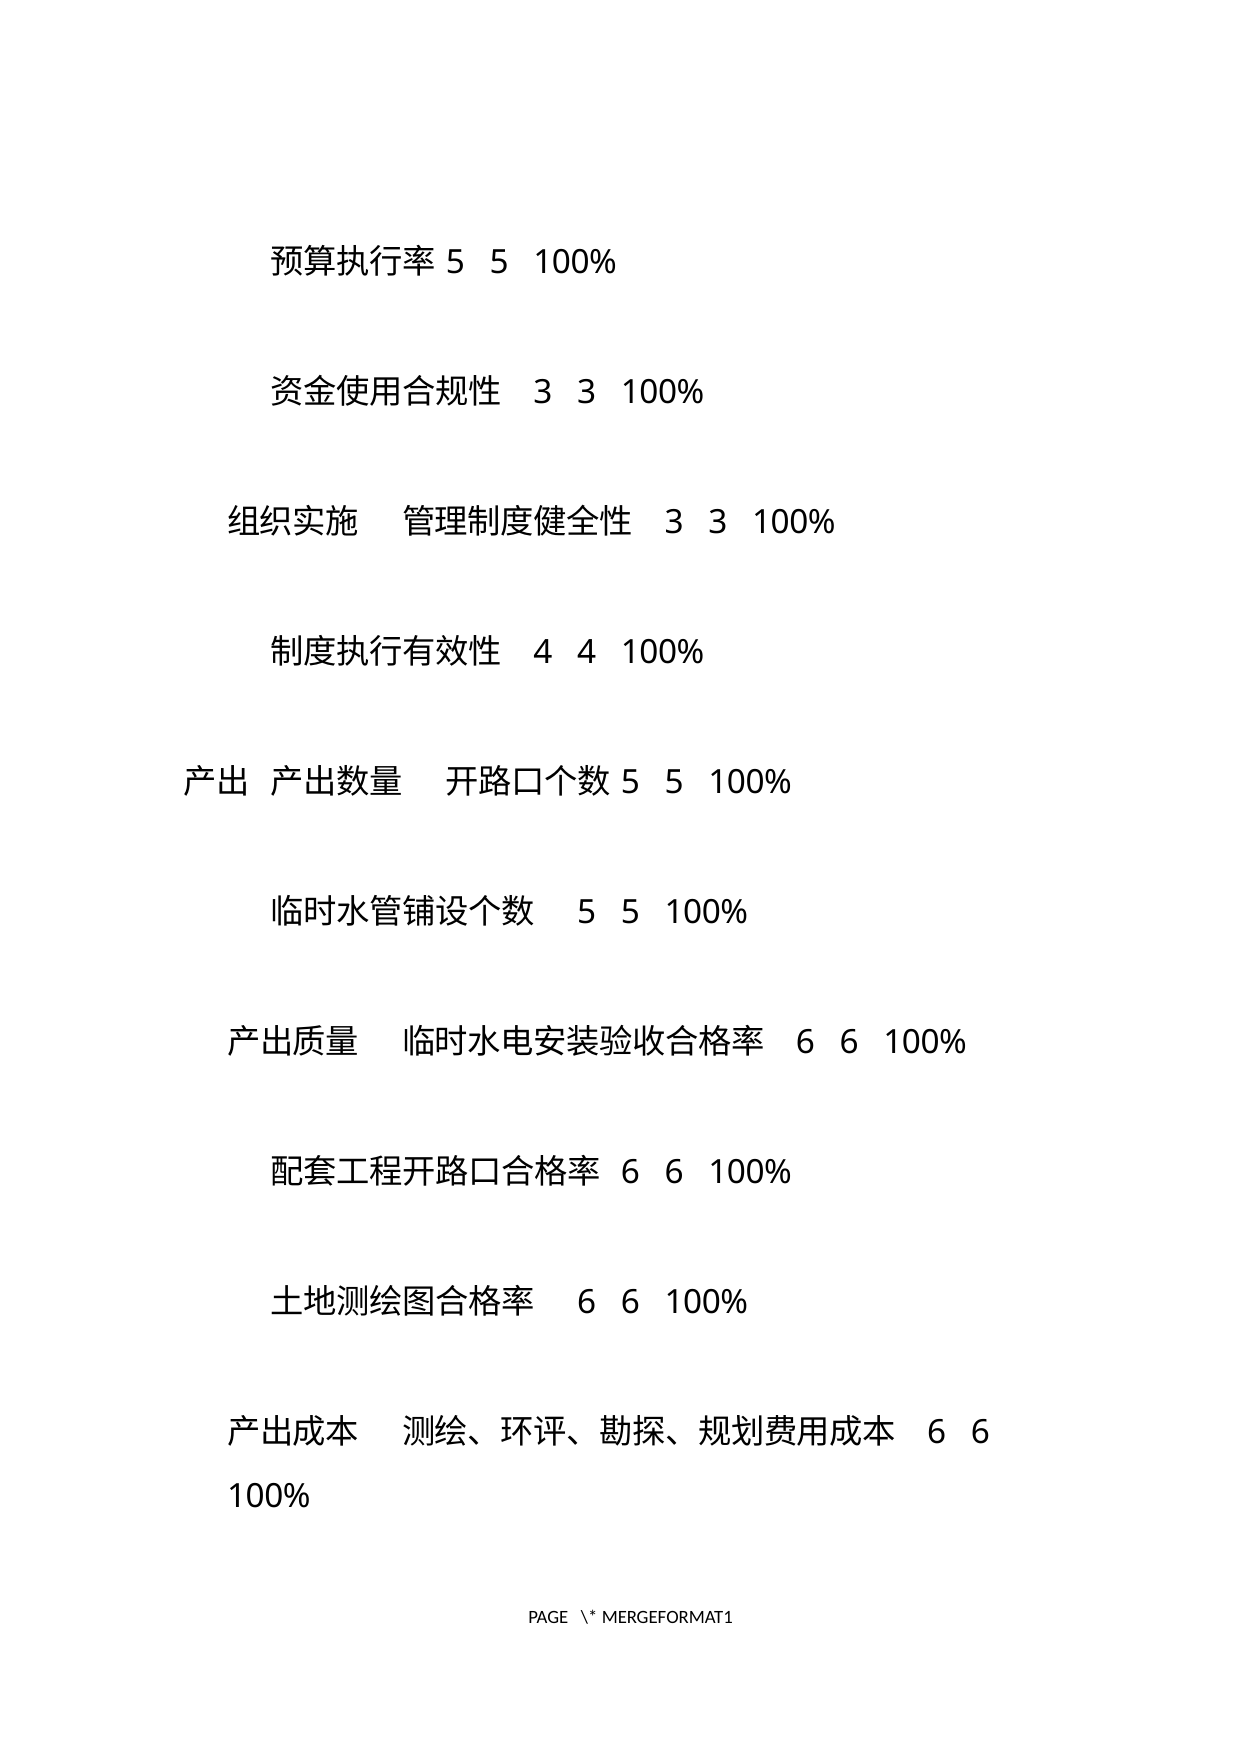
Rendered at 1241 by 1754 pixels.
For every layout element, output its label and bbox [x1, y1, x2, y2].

text [183, 162, 1078, 1527]
